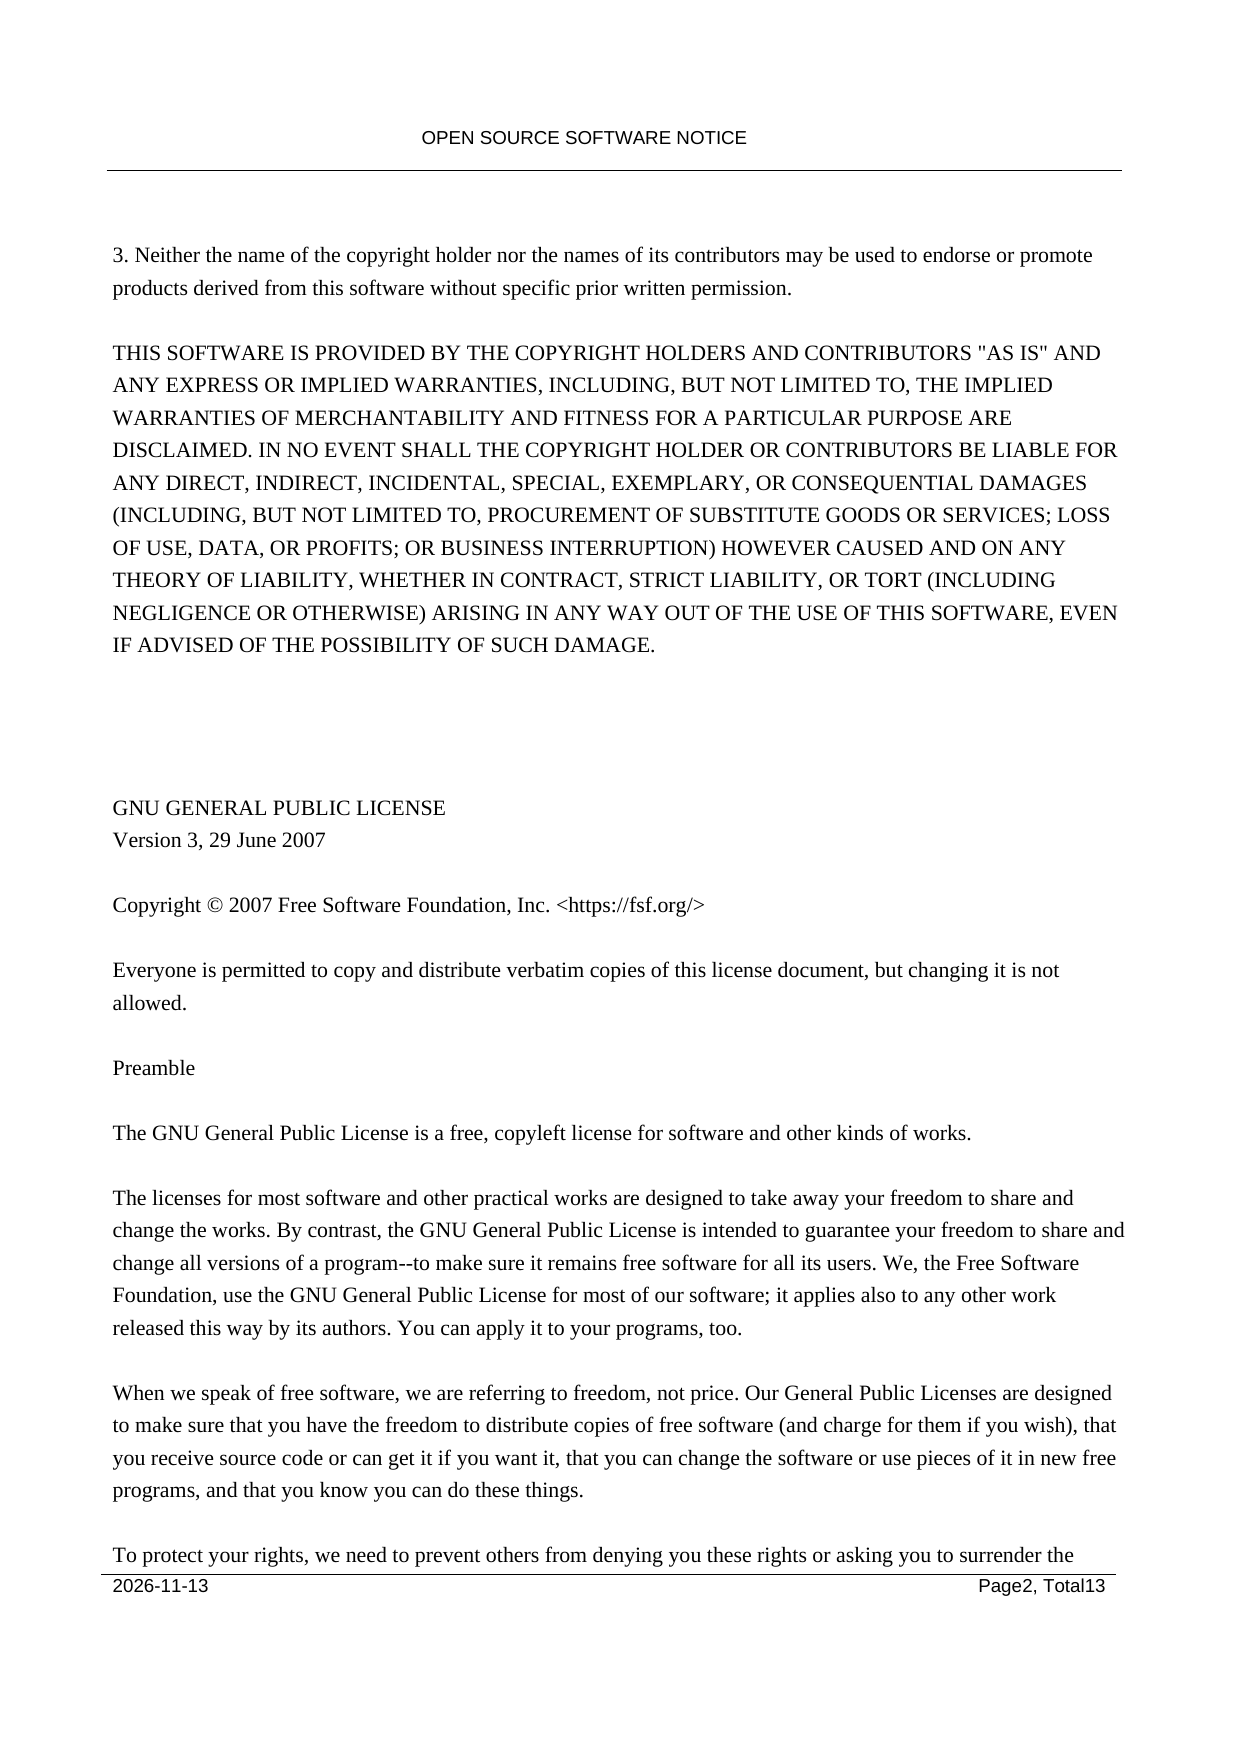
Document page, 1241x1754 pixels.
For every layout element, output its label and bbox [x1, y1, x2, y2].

text [112, 206, 1128, 1571]
